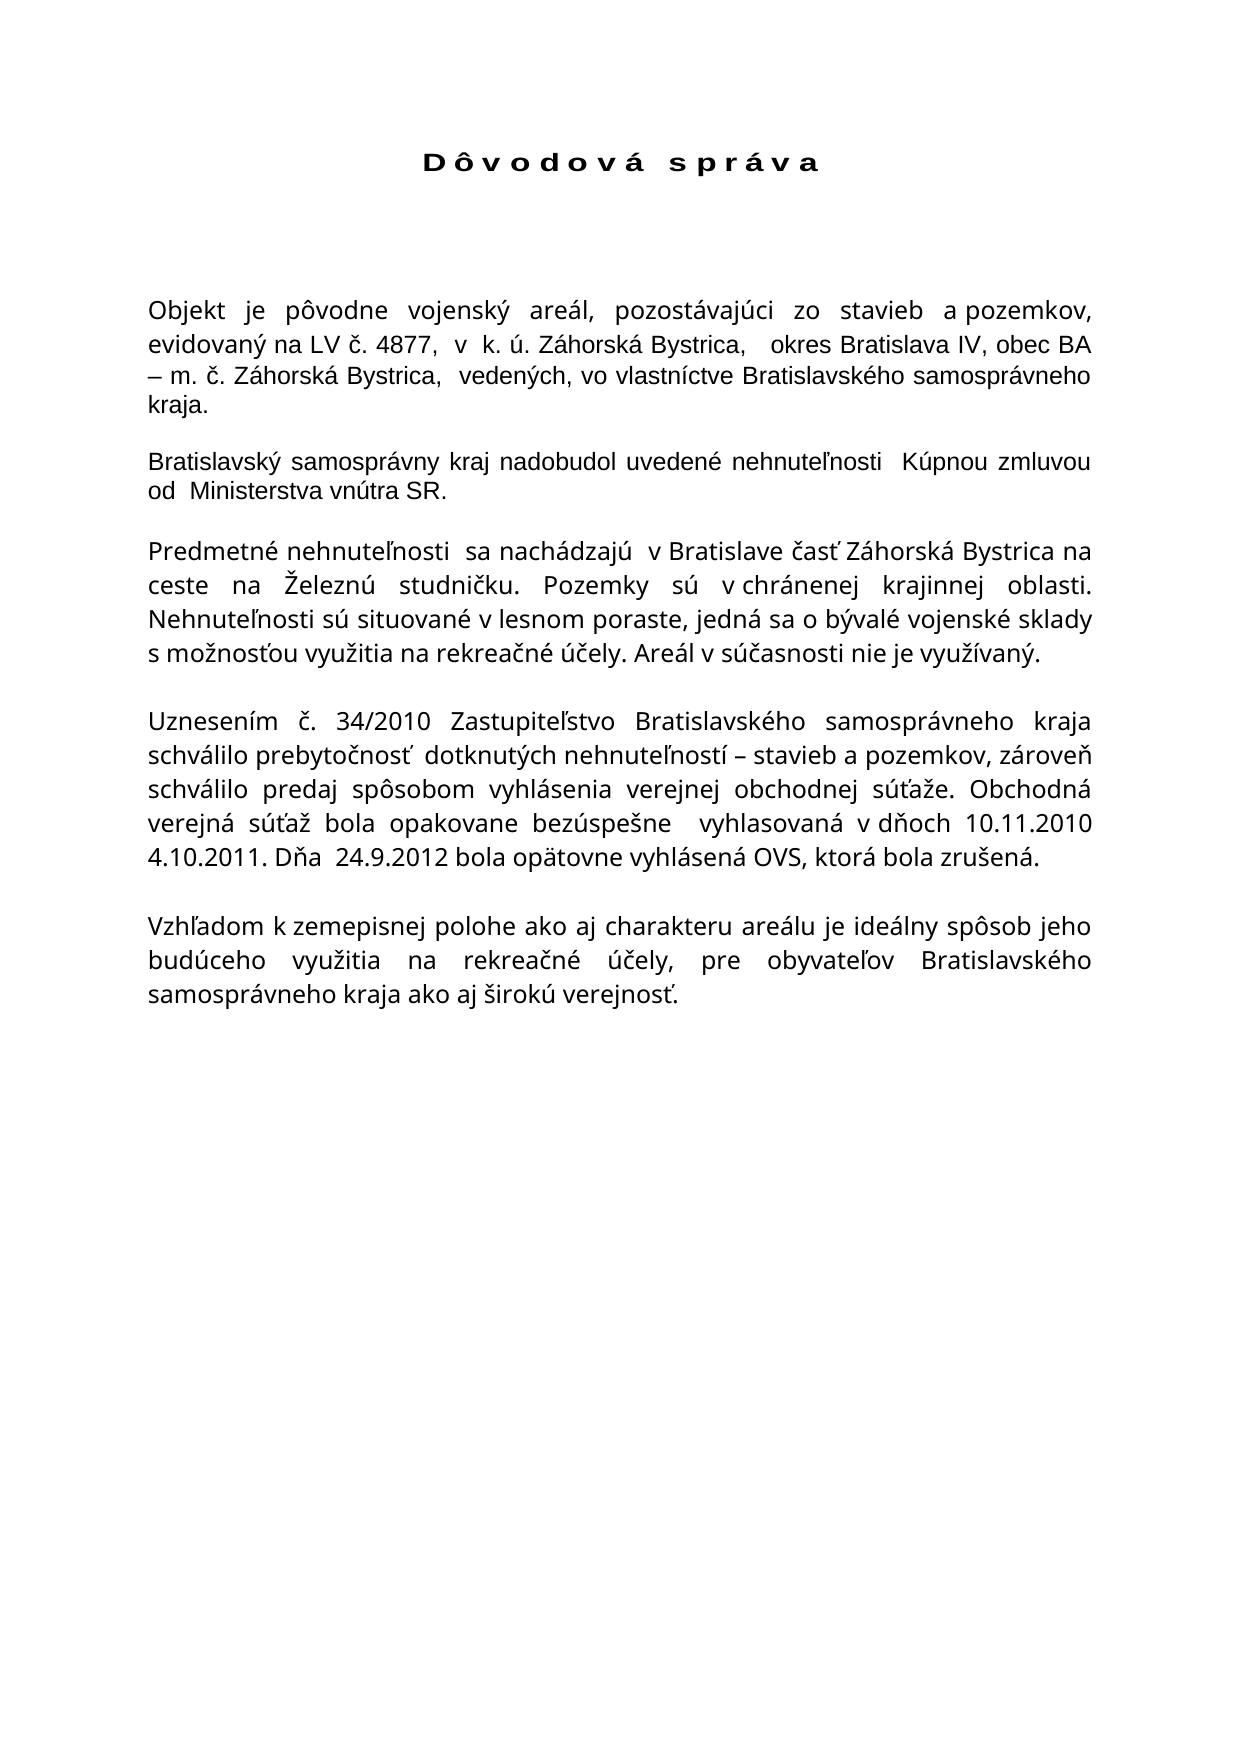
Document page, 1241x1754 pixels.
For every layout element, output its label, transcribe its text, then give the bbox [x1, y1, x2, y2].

text Uznesením č. 34/2010 Zastupiteľstvo Bratislavského samosprávneho kraja schválilo prebytočnosť dotknutých nehnuteľností – stavieb a pozemkov, zároveň schválilo predaj spôsobom vyhlásenia verejnej obchodnej súťaže. Obchodná verejná súťaž bola opakovane bezúspešne vyhlasovaná v dňoch 10.11.2010 4.10.2011. Dňa 24.9.2012 bola opätovne vyhlásená OVS, ktorá bola zrušená. [148, 704, 1093, 874]
text Predmetné nehnuteľnosti sa nachádzajú v Bratislave časť Záhorská Bystrica na ceste na Železnú studničku. Pozemky sú v chránenej krajinnej oblasti. Nehnuteľnosti sú situované v lesnom poraste, jedná sa o bývalé vojenské sklady s možnosťou využitia na rekreačné účely. Areál v súčasnosti nie je využívaný. [148, 533, 1093, 670]
text Objekt je pôvodne vojenský areál, pozostávajúci zo stavieb a pozemkov, evidovaný na LV č. 4877, v k. ú. Záhorská Bystrica, okres Bratislava IV, obec BA – m. č. Záhorská Bystrica, vedených, vo vlastníctve Bratislavského samosprávneho kraja. [148, 293, 1093, 418]
text Vzhľadom k zemepisnej polohe ako aj charakteru areálu je ideálny spôsob jeho budúceho využitia na rekreačné účely, pre obyvateľov Bratislavského samosprávneho kraja ako aj širokú verejnosť. [148, 908, 1093, 1010]
text D ô v o d o v á s p r á v a [148, 148, 1093, 176]
text Bratislavský samosprávny kraj nadobudol uvedené nehnuteľnosti Kúpnou zmluvou od Ministerstva vnútra SR. [148, 447, 1093, 505]
